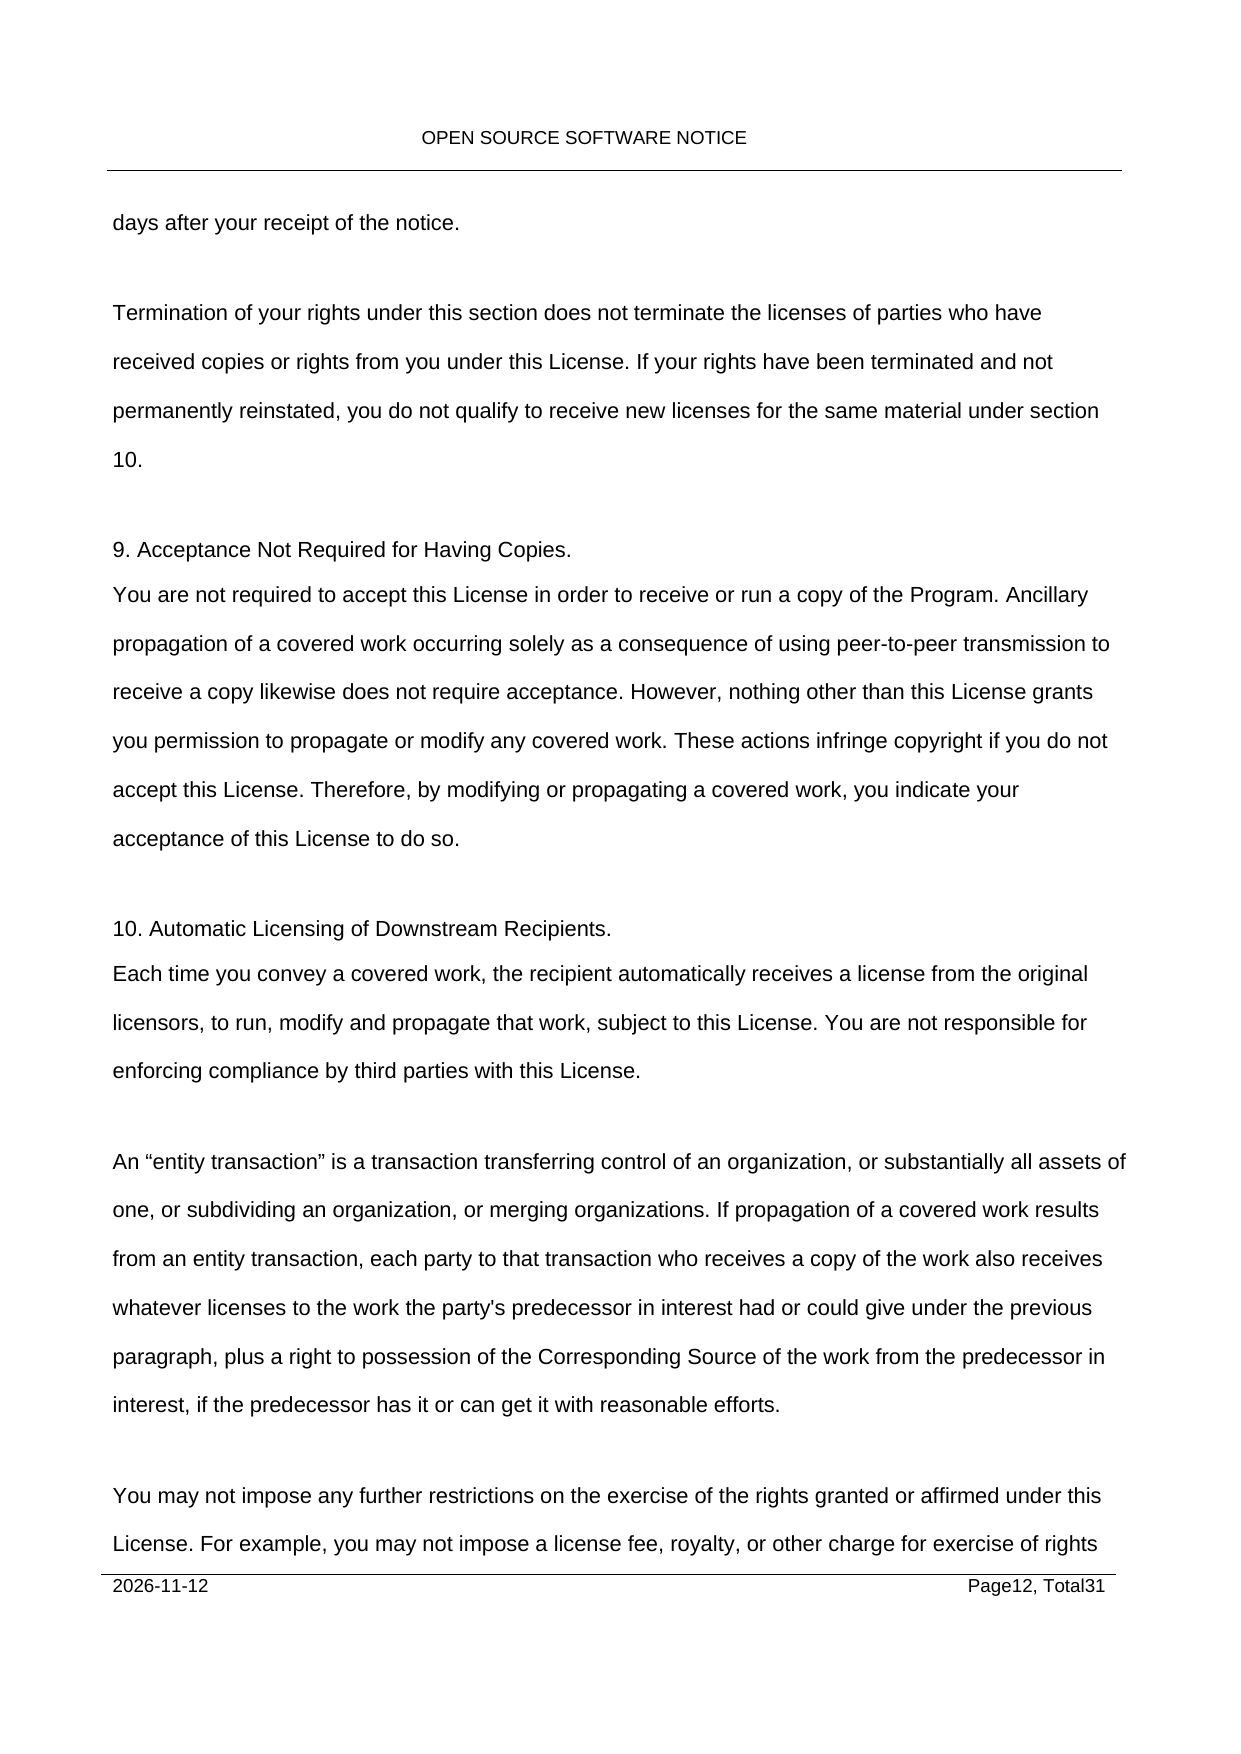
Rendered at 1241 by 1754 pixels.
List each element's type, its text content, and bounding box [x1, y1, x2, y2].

text 9. Acceptance Not Required for Having Copies. [112, 533, 1128, 566]
text An “entity transaction” is a transaction transferring control of an organization, or substantially all assets of one, or subdividing an organization, or merging organizations. If propagation of a covered work results from an entity transaction, each party to that transaction who receives a copy of the work also receives whatever licenses to the work the party's predecessor in interest had or could give under the previous paragraph, plus a right to possession of the Corresponding Source of the work from the predecessor in interest, if the predecessor has it or can get it with reasonable efforts. [112, 1145, 1128, 1421]
text 10. Automatic Licensing of Downstream Recipients. [112, 912, 1128, 944]
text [112, 206, 1128, 239]
text Each time you convey a covered work, the recipient automatically receives a license from the original licensors, to run, modify and propagate that work, subject to this License. You are not responsible for enforcing compliance by third parties with this License. [112, 957, 1128, 1087]
text You are not required to accept this License in order to receive or run a copy of the Program. Ancillary propagation of a covered work occurring solely as a consequence of using peer-to-peer transmission to receive a copy likewise does not require acceptance. However, nothing other than this License grants you permission to propagate or modify any covered work. These actions infringe copyright if you do not accept this License. Therefore, by modifying or propagating a covered work, you indicate your acceptance of this License to do so. [112, 578, 1128, 854]
text Termination of your rights under this section does not terminate the licenses of parties who have received copies or rights from you under this License. If your rights have been terminated and not permanently reinstated, you do not qualify to receive new licenses for the same material under section 10. [112, 297, 1128, 475]
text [112, 1479, 1128, 1560]
